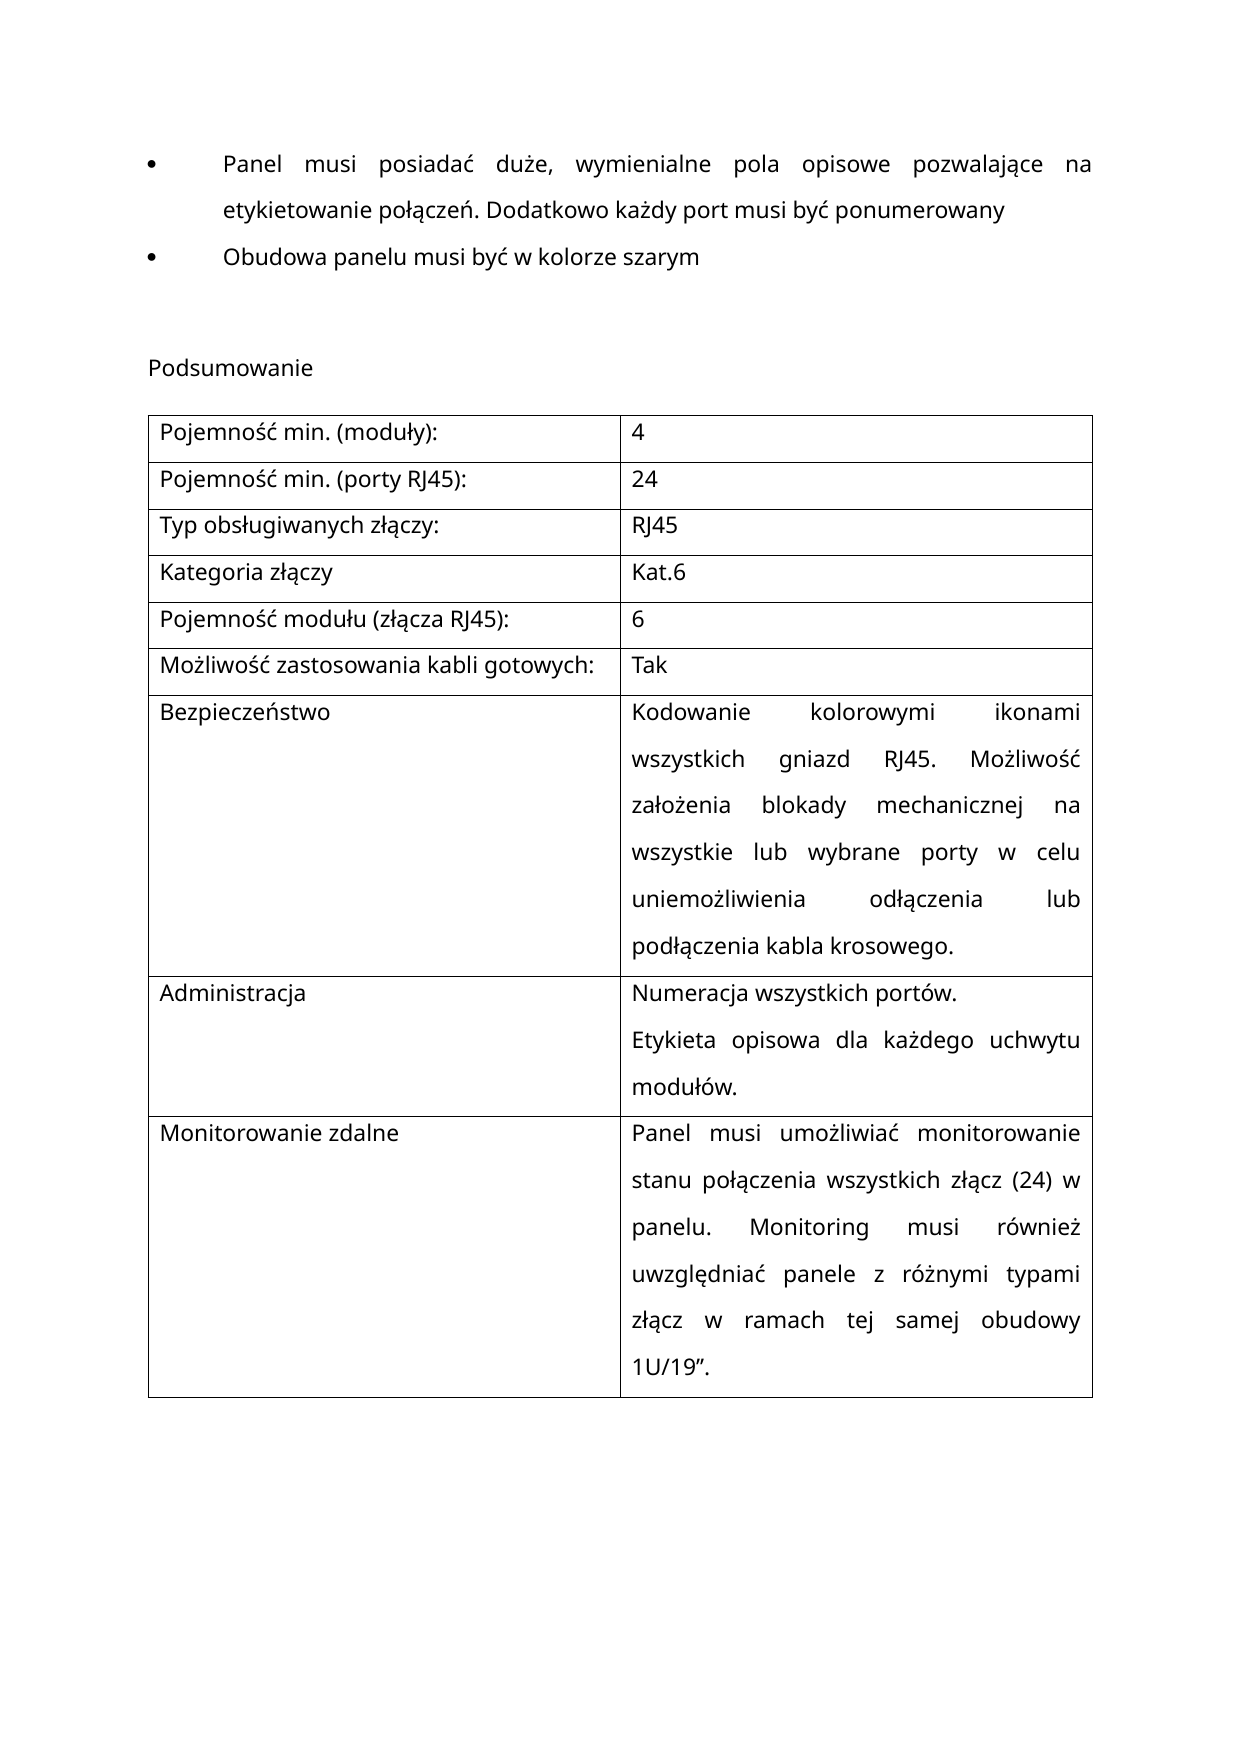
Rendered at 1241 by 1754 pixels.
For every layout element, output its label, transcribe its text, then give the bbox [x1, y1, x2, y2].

list Panel musi posiadać duże, wymienialne pola opisowe pozwalające na etykietowanie połączeń. Dodatkowo każdy port musi być ponumerowany [148, 148, 1093, 226]
table_cell Pojemność modułu (złącza RJ45): [149, 603, 620, 648]
table_cell Typ obsługiwanych złączy: [149, 510, 620, 555]
table_cell Tak [621, 649, 1092, 695]
table_cell 6 [621, 603, 1092, 648]
table_cell Panel musi umożliwiać monitorowanie stanu połączenia wszystkich złącz (24) w panelu. Monitoring musi również uwzględniać panele z różnymi typami złącz w ramach tej samej obudowy 1U/19’’. [621, 1117, 1092, 1397]
table_cell Kodowanie kolorowymi ikonami wszystkich gniazd RJ45. Możliwość założenia blokady mechanicznej na wszystkie lub wybrane porty w celu uniemożliwienia odłączenia lub podłączenia kabla krosowego. [621, 696, 1092, 976]
table_header 4 [621, 416, 1092, 462]
table_cell 24 [621, 463, 1092, 508]
table_cell Pojemność min. (porty RJ45): [149, 463, 620, 508]
list Obudowa panelu musi być w kolorze szarym [148, 241, 1093, 273]
text Podsumowanie [148, 352, 1093, 383]
table_cell Możliwość zastosowania kabli gotowych: [149, 649, 620, 695]
table_cell Monitorowanie zdalne [149, 1117, 620, 1397]
table_cell Bezpieczeństwo [149, 696, 620, 976]
table_cell Numeracja wszystkich portów. Etykieta opisowa dla każdego uchwytu modułów. [621, 977, 1092, 1116]
table_cell RJ45 [621, 510, 1092, 555]
table_header Pojemność min. (moduły): [149, 416, 620, 462]
table_cell Kat.6 [621, 556, 1092, 602]
table_cell Administracja [149, 977, 620, 1116]
table_cell Kategoria złączy [149, 556, 620, 602]
